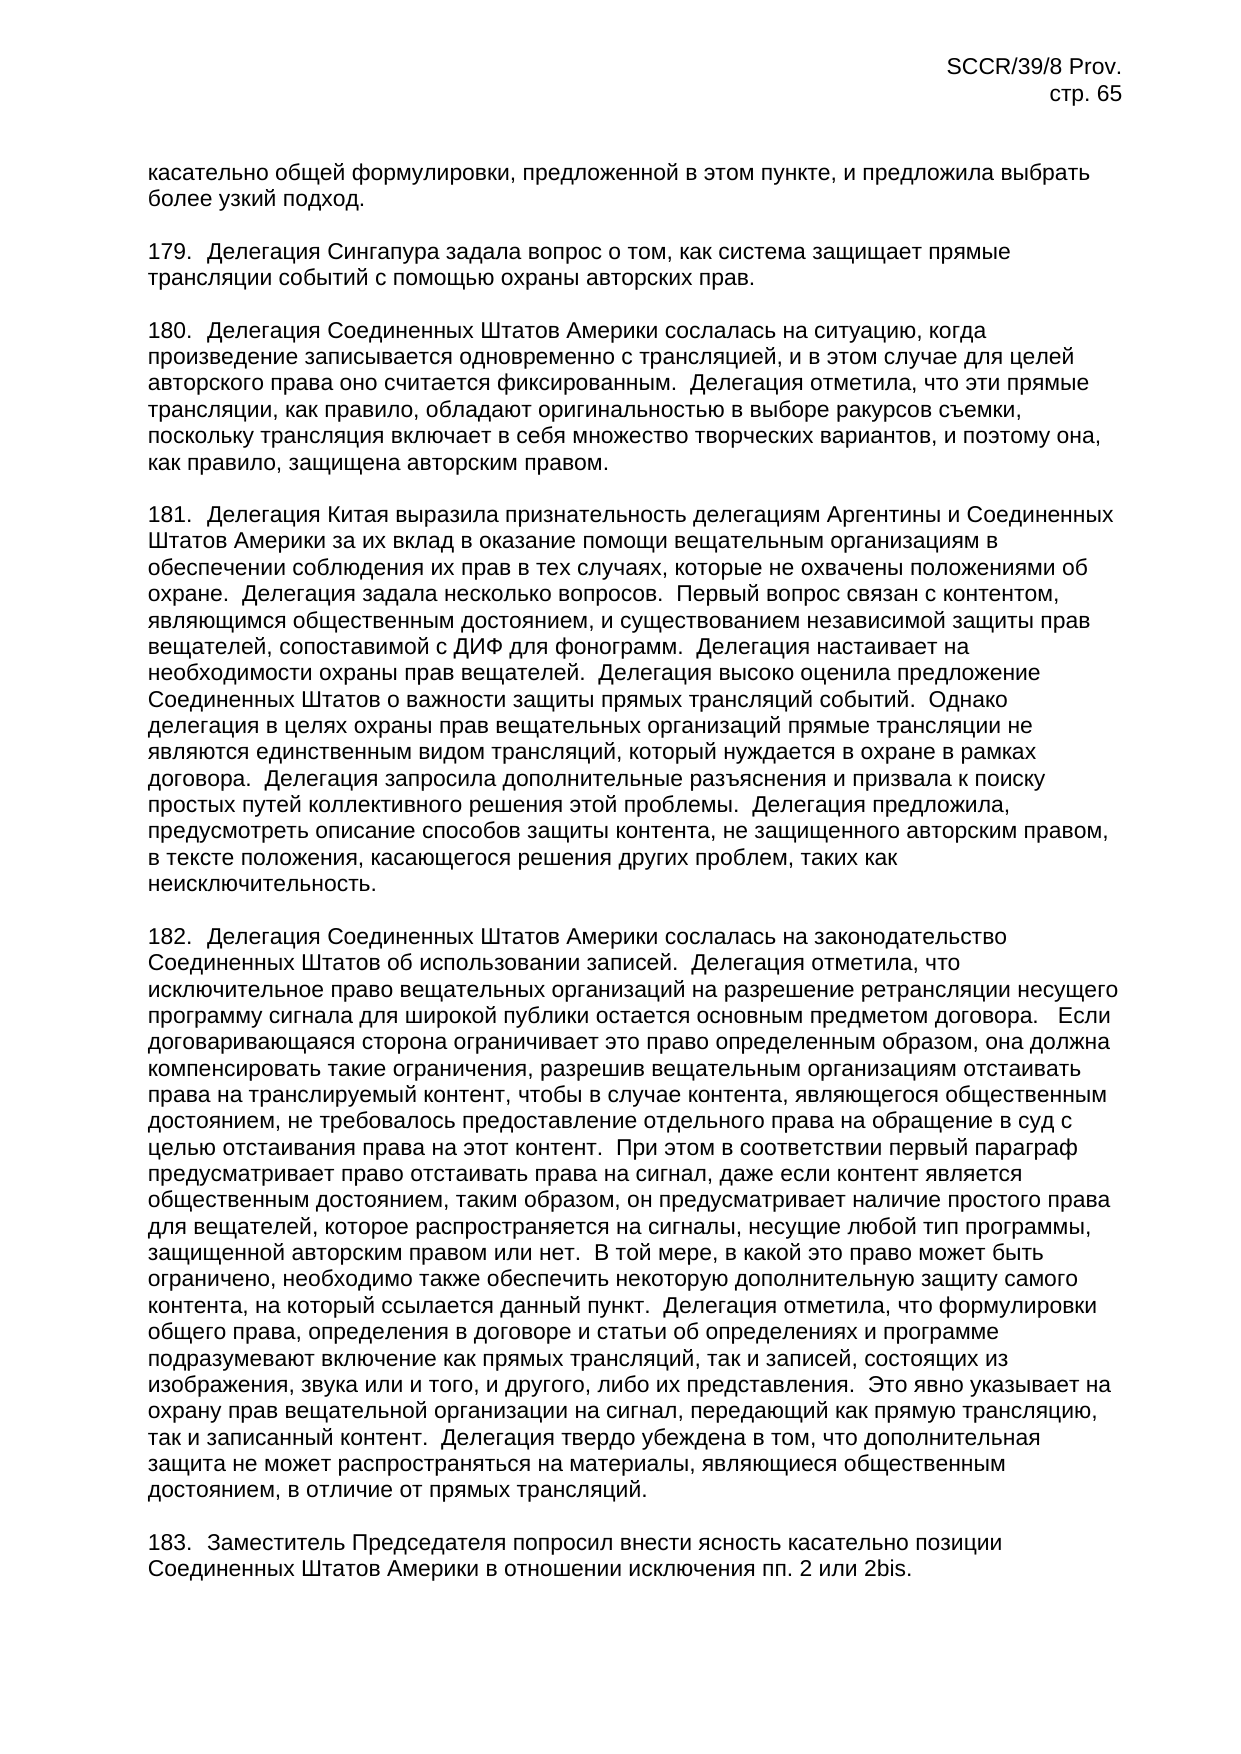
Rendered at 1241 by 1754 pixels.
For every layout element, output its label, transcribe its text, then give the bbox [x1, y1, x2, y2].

list Делегация Соединенных Штатов Америки сослалась на законодательство Соединенных Штатов об использовании записей. Делегация отметила, что исключительное право вещательных организаций на разрешение ретрансляции несущего программу сигнала для широкой публики остается основным предметом договора. Если договаривающаяся сторона ограничивает это право определенным образом, она должна компенсировать такие ограничения, разрешив вещательным организациям отстаивать права на транслируемый контент, чтобы в случае контента, являющегося общественным достоянием, не требовалось предоставление отдельного права на обращение в суд с целью отстаивания права на этот контент. При этом в соответствии первый параграф предусматривает право отстаивать права на сигнал, даже если контент является общественным достоянием, таким образом, он предусматривает наличие простого права для вещателей, которое распространяется на сигналы, несущие любой тип программы, защищенной авторским правом или нет. В той мере, в какой это право может быть ограничено, необходимо также обеспечить некоторую дополнительную защиту самого контента, на который ссылается данный пункт. Делегация отметила, что формулировки общего права, определения в договоре и статьи об определениях и программе подразумевают включение как прямых трансляций, так и записей, состоящих из изображения, звука или и того, и другого, либо их представления. Это явно указывает на охрану прав вещательной организации на сигнал, передающий как прямую трансляцию, так и записанный контент. Делегация твердо убеждена в том, что дополнительная защита не может распространяться на материалы, являющиеся общественным достоянием, в отличие от прямых трансляций. [148, 923, 1122, 1503]
list Делегация Китая выразила признательность делегациям Аргентины и Соединенных Штатов Америки за их вклад в оказание помощи вещательным организациям в обеспечении соблюдения их прав в тех случаях, которые не охвачены положениями об охране. Делегация задала несколько вопросов. Первый вопрос связан с контентом, являющимся общественным достоянием, и существованием независимой защиты прав вещателей, сопоставимой с ДИФ для фонограмм. Делегация настаивает на необходимости охраны прав вещателей. Делегация высоко оценила предложение Соединенных Штатов о важности защиты прямых трансляций событий. Однако делегация в целях охраны прав вещательных организаций прямые трансляции не являются единственным видом трансляций, который нуждается в охране в рамках договора. Делегация запросила дополнительные разъяснения и призвала к поиску простых путей коллективного решения этой проблемы. Делегация предложила, предусмотреть описание способов защиты контента, не защищенного авторским правом, в тексте положения, касающегося решения других проблем, таких как неисключительность. [148, 501, 1122, 896]
list Заместитель Председателя попросил внести ясность касательно позиции Соединенных Штатов Америки в отношении исключения пп. 2 или 2bis. [148, 1529, 1122, 1582]
list Делегация Сингапура задала вопрос о том, как система защищает прямые трансляции событий с помощью охраны авторских прав. [148, 238, 1122, 290]
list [148, 158, 1122, 211]
list Делегация Соединенных Штатов Америки сослалась на ситуацию, когда произведение записывается одновременно с трансляцией, и в этом случае для целей авторского права оно считается фиксированным. Делегация отметила, что эти прямые трансляции, как правило, обладают оригинальностью в выборе ракурсов съемки, поскольку трансляция включает в себя множество творческих вариантов, и поэтому она, как правило, защищена авторским правом. [148, 317, 1122, 475]
